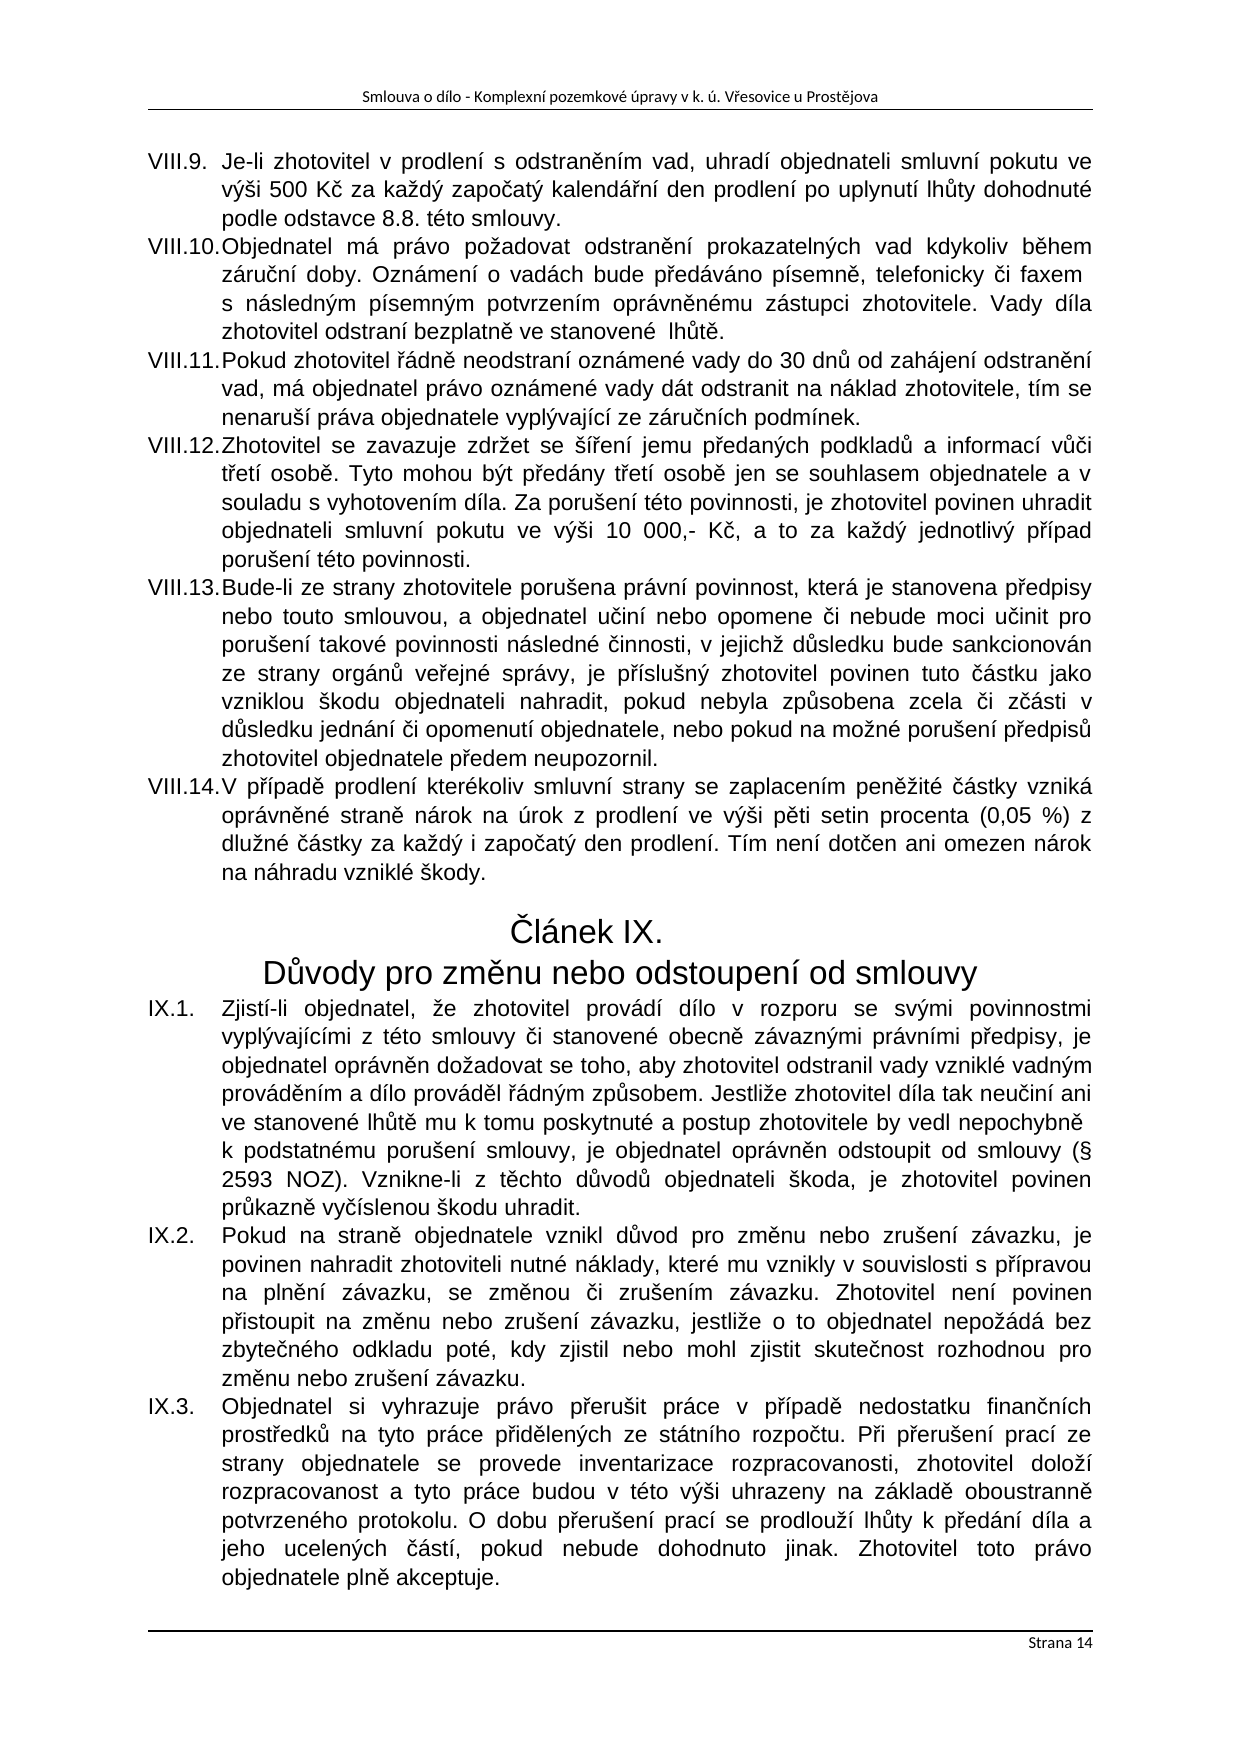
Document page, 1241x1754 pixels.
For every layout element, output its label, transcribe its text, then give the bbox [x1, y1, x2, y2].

list Pokud na straně objednatele vznikl důvod pro změnu nebo zrušení závazku, je povinen nahradit zhotoviteli nutné náklady, které mu vznikly v souvislosti s přípravou na plnění závazku, se změnou či zrušením závazku. Zhotovitel není povinen přistoupit na změnu nebo zrušení závazku, jestliže o to objednatel nepožádá bez zbytečného odkladu poté, kdy zjistil nebo mohl zjistit skutečnost rozhodnou pro změnu nebo zrušení závazku. [148, 1222, 1093, 1391]
list Objednatel si vyhrazuje právo přerušit práce v případě nedostatku finančních prostředků na tyto práce přidělených ze státního rozpočtu. Při přerušení prací ze strany objednatele se provede inventarizace rozpracovanosti, zhotovitel doloží rozpracovanost a tyto práce budou v této výši uhrazeny na základě oboustranně potvrzeného protokolu. O dobu přerušení prací se prodlouží lhůty k předání díla a jeho ucelených částí, pokud nebude dohodnuto jinak. Zhotovitel toto právo objednatele plně akceptuje. [148, 1393, 1093, 1590]
list V případě prodlení kterékoliv smluvní strany se zaplacením peněžité částky vzniká oprávněné straně nárok na úrok z prodlení ve výši pěti setin procenta (0,05 %) z dlužné částky za každý i započatý den prodlení. Tím není dotčen ani omezen nárok na náhradu vzniklé škody. [148, 773, 1093, 885]
list Zjistí-li objednatel, že zhotovitel provádí dílo v rozporu se svými povinnostmi vyplývajícími z této smlouvy či stanovené obecně závaznými právními předpisy, je objednatel oprávněn dožadovat se toho, aby zhotovitel odstranil vady vzniklé vadným prováděním a dílo prováděl řádným způsobem. Jestliže zhotovitel díla tak neučiní ani ve stanovené lhůtě mu k tomu poskytnuté a postup zhotovitele by vedl nepochybně k podstatnému porušení smlouvy, je objednatel oprávněn odstoupit od smlouvy (§ 2593 NOZ). Vznikne-li z těchto důvodů objednateli škoda, je zhotovitel povinen průkazně vyčíslenou škodu uhradit. [148, 995, 1093, 1220]
list Pokud zhotovitel řádně neodstraní oznámené vady do 30 dnů od zahájení odstranění vad, má objednatel právo oznámené vady dát odstranit na náklad zhotovitele, tím se nenaruší práva objednatele vyplývající ze záručních podmínek. [148, 347, 1093, 430]
list Zhotovitel se zavazuje zdržet se šíření jemu předaných podkladů a informací vůči třetí osobě. Tyto mohou být předány třetí osobě jen se souhlasem objednatele a v souladu s vyhotovením díla. Za porušení této povinnosti, je zhotovitel povinen uhradit objednateli smluvní pokutu ve výši 10 000,- Kč, a to za každý jednotlivý případ porušení této povinnosti. [148, 432, 1093, 572]
list Bude-li ze strany zhotovitele porušena právní povinnost, která je stanovena předpisy nebo touto smlouvou, a objednatel učiní nebo opomene či nebude moci učinit pro porušení takové povinnosti následné činnosti, v jejichž důsledku bude sankcionován ze strany orgánů veřejné správy, je příslušný zhotovitel povinen tuto částku jako vzniklou škodu objednateli nahradit, pokud nebyla způsobena zcela či zčásti v důsledku jednání či opomenutí objednatele, nebo pokud na možné porušení předpisů zhotovitel objednatele předem neupozornil. [148, 574, 1093, 771]
subtitle Důvody pro změnu nebo odstoupení od smlouvy [148, 912, 1093, 992]
list Je-li zhotovitel v prodlení s odstraněním vad, uhradí objednateli smluvní pokutu ve výši 500 Kč za každý započatý kalendářní den prodlení po uplynutí lhůty dohodnuté podle odstavce 8.8. této smlouvy. [148, 148, 1093, 231]
list Objednatel má právo požadovat odstranění prokazatelných vad kdykoliv během záruční doby. Oznámení o vadách bude předáváno písemně, telefonicky či faxem s následným písemným potvrzením oprávněnému zástupci zhotovitele. Vady díla zhotovitel odstraní bezplatně ve stanovené lhůtě. [148, 233, 1093, 344]
